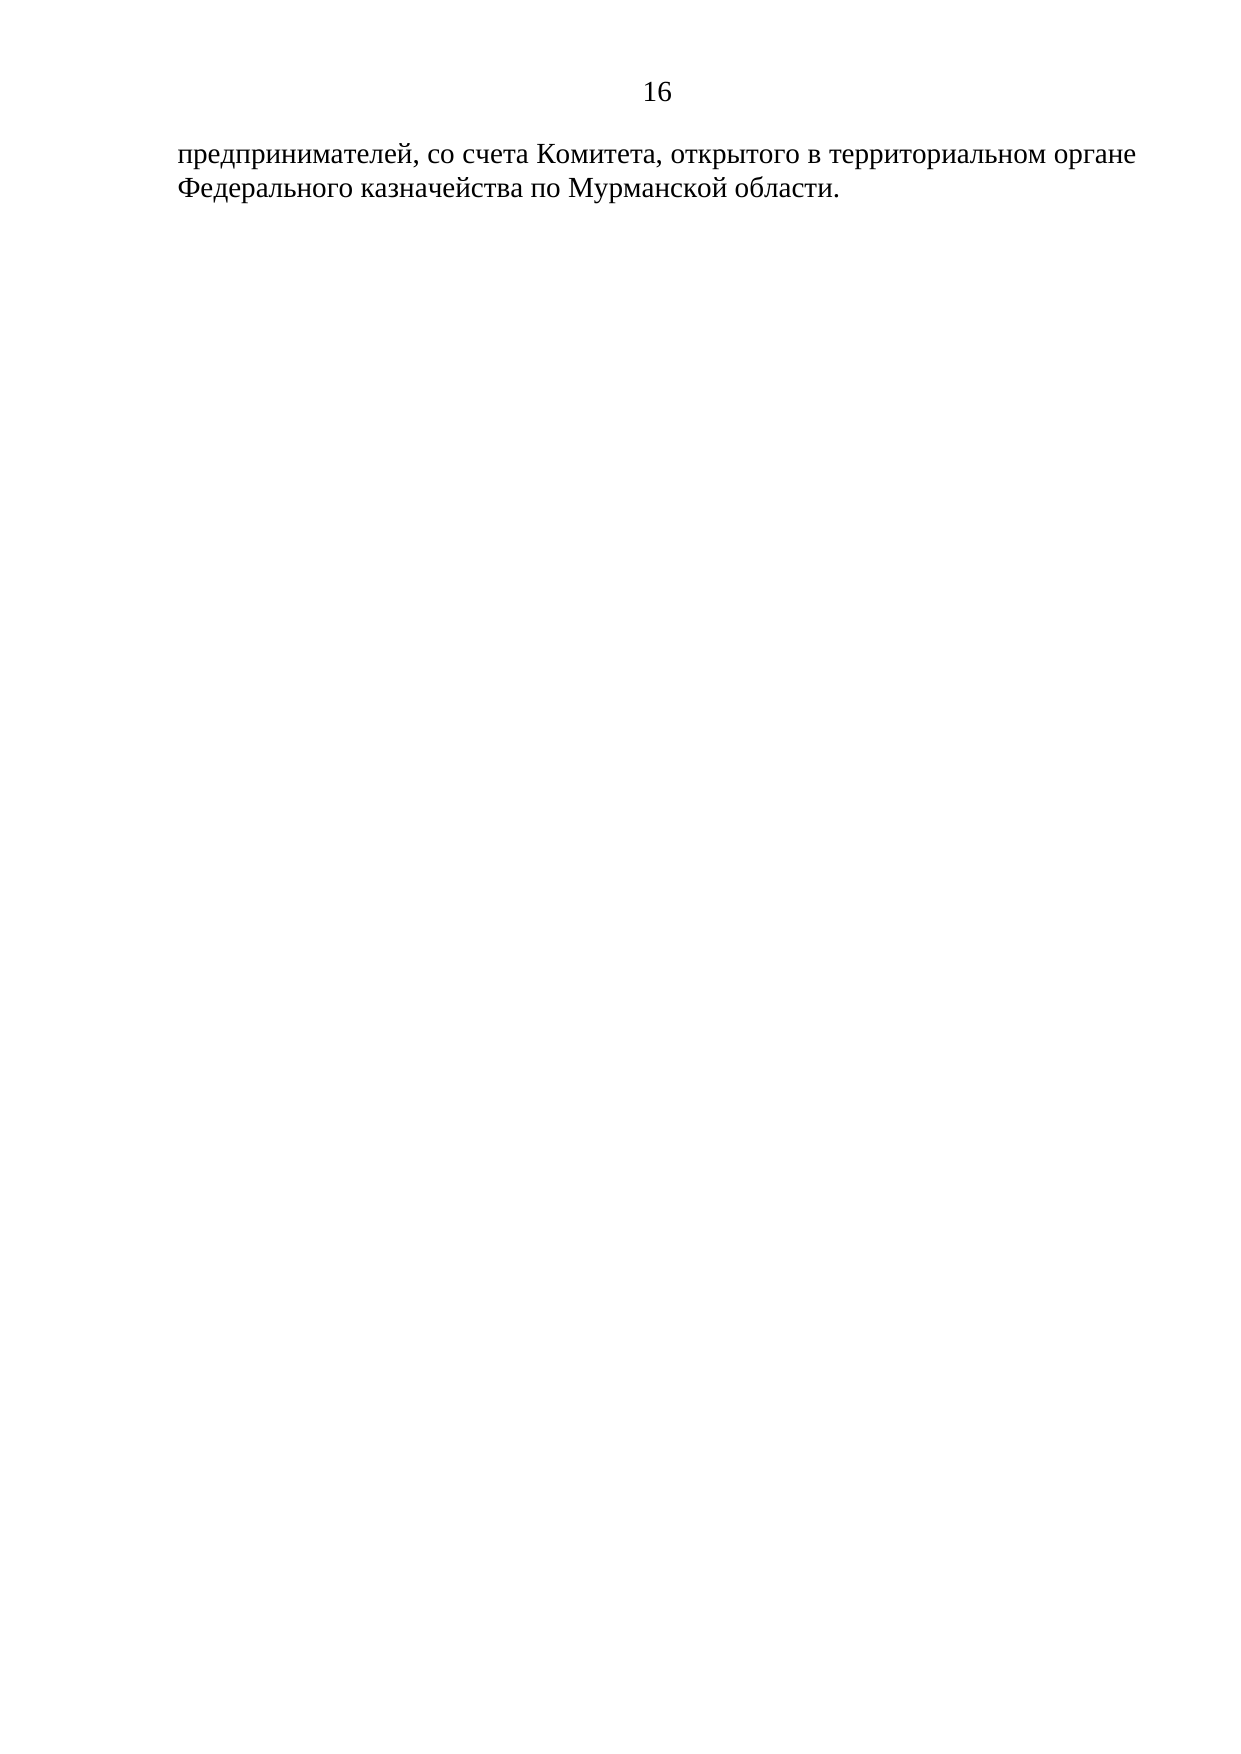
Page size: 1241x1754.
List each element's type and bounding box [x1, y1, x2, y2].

text [177, 136, 1137, 203]
